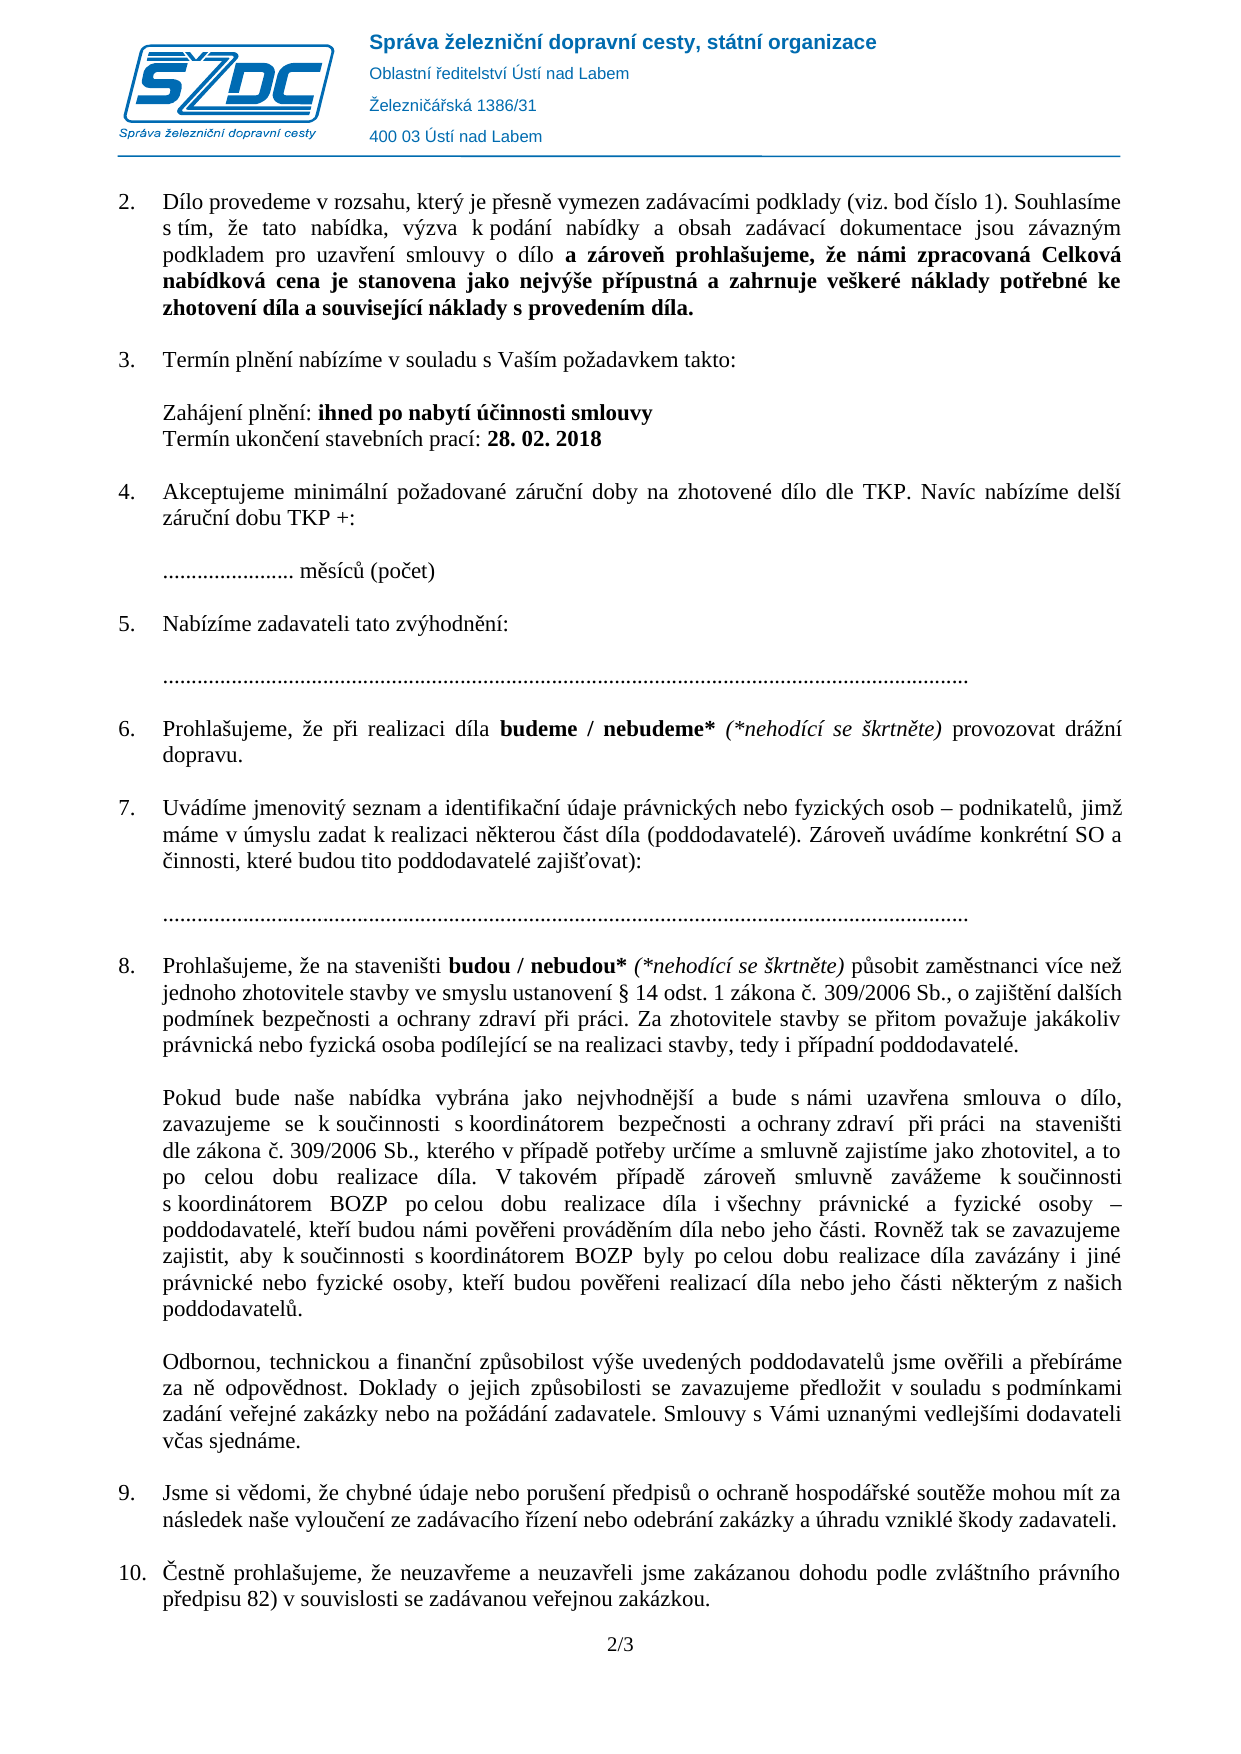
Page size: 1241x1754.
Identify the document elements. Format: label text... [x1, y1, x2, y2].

list Prohlašujeme, že při realizaci díla budeme / nebudeme* (*nehodící se škrtněte) provozovat drážní dopravu. [118, 715, 1122, 768]
text Odbornou, technickou a finanční způsobilost výše uvedených poddodavatelů jsme ověřili a přebíráme za ně odpovědnost. Doklady o jejich způsobilosti se zavazujeme předložit v souladu s podmínkami zadání veřejné zakázky nebo na požádání zadavatele. Smlouvy s Vámi uznanými vedlejšími dodavateli včas sjednáme. [162, 1348, 1122, 1453]
text ............................................................................................................................................. [162, 662, 1122, 689]
list Akceptujeme minimální požadované záruční doby na zhotovené dílo dle TKP. Navíc nabízíme delší záruční dobu TKP +: [118, 478, 1122, 531]
list Termín plnění nabízíme v souladu s Vaším požadavkem takto: [118, 346, 1122, 373]
list Uvádíme jmenovitý seznam a identifikační údaje právnických nebo fyzických osob – podnikatelů, jimž máme v úmyslu zadat k realizaci některou část díla (poddodavatelé). Zároveň uvádíme konkrétní SO a činnosti, které budou tito poddodavatelé zajišťovat): [118, 794, 1122, 873]
text ....................... měsíců (počet) [162, 557, 1122, 583]
list Prohlašujeme, že na staveništi budou / nebudou* (*nehodící se škrtněte) působit zaměstnanci více než jednoho zhotovitele stavby ve smyslu ustanovení § 14 odst. 1 zákona č. 309/2006 Sb., o zajištění dalších podmínek bezpečnosti a ochrany zdraví při práci. Za zhotovitele stavby se přitom považuje jakákoliv právnická nebo fyzická osoba podílející se na realizaci stavby, tedy i případní poddodavatelé. [118, 952, 1122, 1058]
text Zahájení plnění: ihned po nabytí účinnosti smlouvy [162, 399, 1122, 425]
text Termín ukončení stavebních prací: 28. 02. 2018 [162, 425, 1122, 452]
list Nabízíme zadavateli tato zvýhodnění: [118, 610, 1122, 636]
list Čestně prohlašujeme, že neuzavřeme a neuzavřeli jsme zakázanou dohodu podle zvláštního právního předpisu 82) v souvislosti se zadávanou veřejnou zakázkou. [118, 1558, 1122, 1611]
text Pokud bude naše nabídka vybrána jako nejvhodnější a bude s námi uzavřena smlouva o dílo, zavazujeme se k součinnosti s koordinátorem bezpečnosti a ochrany zdraví při práci na staveništi dle zákona č. 309/2006 Sb., kterého v případě potřeby určíme a smluvně zajistíme jako zhotovitel, a to po celou dobu realizace díla. V takovém případě zároveň smluvně zavážeme k součinnosti s koordinátorem BOZP po celou dobu realizace díla i všechny právnické a fyzické osoby – poddodavatelé, kteří budou námi pověřeni prováděním díla nebo jeho části. Rovněž tak se zavazujeme zajistit, aby k součinnosti s koordinátorem BOZP byly po celou dobu realizace díla zavázány i jiné právnické nebo fyzické osoby, kteří budou pověřeni realizací díla nebo jeho části některým z našich poddodavatelů. [162, 1084, 1122, 1321]
list Jsme si vědomi, že chybné údaje nebo porušení předpisů o ochraně hospodářské soutěže mohou mít za následek naše vyloučení ze zadávacího řízení nebo odebrání zakázky a úhradu vzniklé škody zadavateli. [118, 1479, 1122, 1532]
text ............................................................................................................................................. [162, 900, 1122, 926]
list Dílo provedeme v rozsahu, který je přesně vymezen zadávacími podklady (viz. bod číslo 1). Souhlasíme s tím, že tato nabídka, výzva k podání nabídky a obsah zadávací dokumentace jsou závazným podkladem pro uzavření smlouvy o dílo a zároveň prohlašujeme, že námi zpracovaná Celková nabídková cena je stanovena jako nejvýše přípustná a zahrnuje veškeré náklady potřebné ke zhotovení díla a související náklady s provedením díla. [118, 188, 1122, 320]
